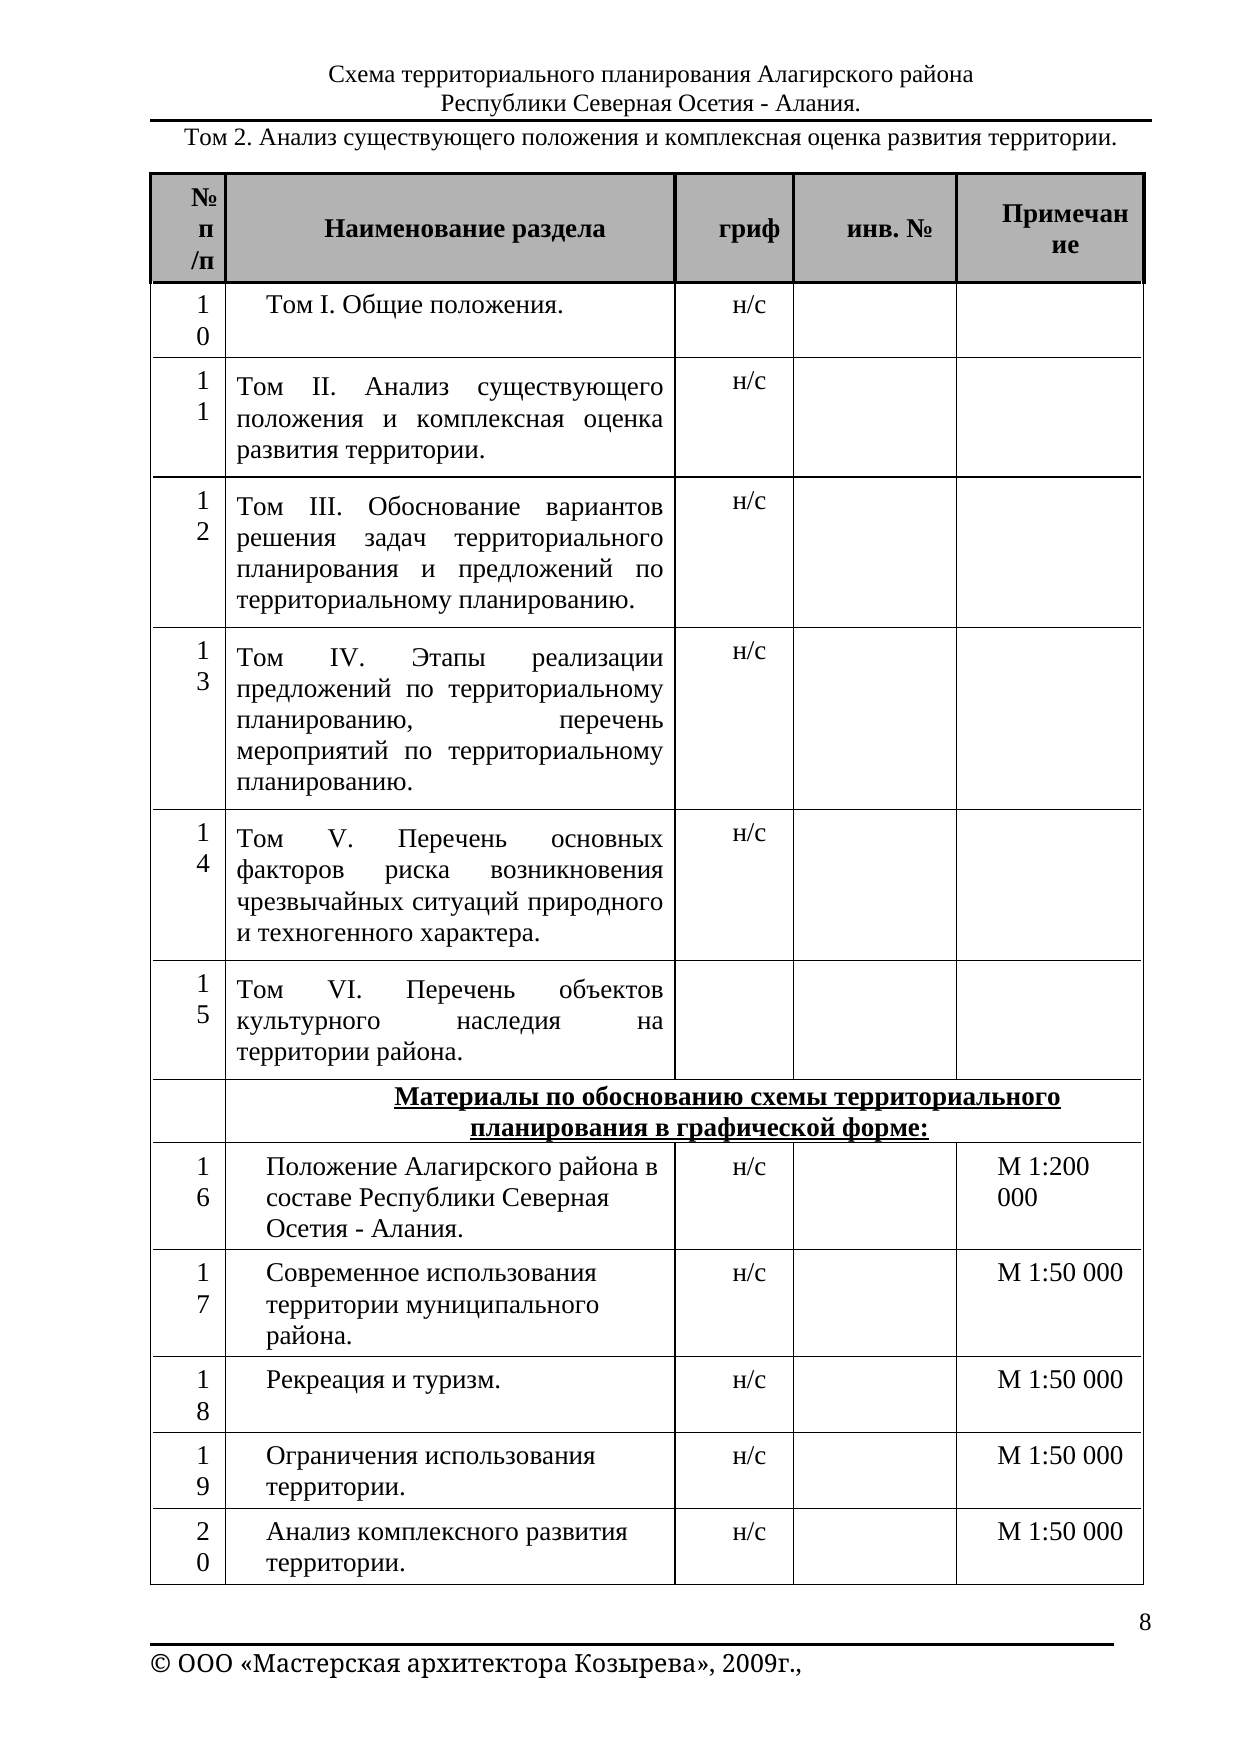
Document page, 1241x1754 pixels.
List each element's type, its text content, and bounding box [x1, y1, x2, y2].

table_header инв. № [795, 175, 955, 281]
table_cell 10 [151, 282, 225, 357]
table_cell Том I. Общие положения. [226, 284, 674, 357]
table_cell н/с [676, 1250, 793, 1356]
table_cell Ограничения использования территории. [226, 1433, 674, 1508]
table_cell н/с [676, 1509, 793, 1584]
table_cell н/с [676, 1433, 793, 1508]
table_cell Том III. Обоснование вариантов решения задач территориального планирования и предложений по территориальному планированию. [226, 478, 674, 627]
table_cell Положение Алагирского района в составе Республики Северная Осетия - Алания. [226, 1143, 674, 1249]
table_header гриф [677, 175, 792, 281]
table_cell Том IV. Этапы реализации предложений по территориальному планированию, перечень мероприятий по территориальному планированию. [226, 628, 674, 809]
table_cell Материалы по обоснованию схемы территориального планирования в графической форме: [226, 1079, 1143, 1142]
table_cell н/с [676, 284, 793, 357]
table_cell 12 [151, 476, 225, 627]
table_cell М 1:50 000 [957, 1432, 1143, 1508]
table_cell 20 [151, 1508, 225, 1584]
table_cell [794, 810, 956, 959]
table_cell М 1:50 000 [957, 1356, 1143, 1432]
table_cell 16 [151, 1142, 225, 1249]
table_cell 15 [151, 960, 225, 1079]
table_cell [794, 1509, 956, 1584]
table_cell Том VI. Перечень объектов культурного наследия на территории района. [226, 961, 674, 1079]
table_cell [794, 1357, 956, 1432]
table_cell [151, 1079, 225, 1142]
table_cell [794, 1143, 956, 1249]
table_cell [957, 281, 1143, 357]
table_cell н/с [676, 478, 793, 627]
table_cell [957, 960, 1143, 1079]
table_cell [794, 358, 956, 476]
table_cell 13 [151, 627, 225, 809]
table_cell Рекреация и туризм. [226, 1357, 674, 1432]
table_cell 19 [151, 1432, 225, 1508]
table_cell Современное использования территории муниципального района. [226, 1250, 674, 1356]
table_cell Том II. Анализ существующего положения и комплексная оценка развития территории. [226, 358, 674, 476]
table_cell 11 [151, 357, 225, 476]
table_cell н/с [676, 1143, 793, 1249]
table_cell М 1:50 000 [957, 1508, 1143, 1584]
table_cell [794, 1433, 956, 1508]
table_cell 18 [151, 1356, 225, 1432]
table_cell Том V. Перечень основных факторов риска возникновения чрезвычайных ситуаций природного и техногенного характера. [226, 810, 674, 959]
table_header Примечание [958, 175, 1142, 281]
table_cell [957, 809, 1143, 959]
table_cell [794, 478, 956, 627]
table_header Наименование раздела [227, 175, 673, 281]
table_cell [794, 628, 956, 809]
table_cell Анализ комплексного развития территории. [226, 1509, 674, 1584]
table_cell [794, 961, 956, 1079]
table_header № п/п [152, 175, 224, 281]
table_cell 14 [151, 809, 225, 959]
table_cell М 1:200 000 [957, 1142, 1143, 1249]
table_cell н/с [676, 810, 793, 959]
table_cell М 1:50 000 [957, 1249, 1143, 1356]
table_cell [957, 627, 1143, 809]
table_cell 17 [151, 1249, 225, 1356]
table_cell [957, 357, 1143, 476]
table_cell н/с [676, 628, 793, 809]
table_cell [957, 476, 1143, 627]
table_cell [794, 1250, 956, 1356]
table_cell н/с [676, 1357, 793, 1432]
table_cell н/с [676, 358, 793, 476]
table_cell [676, 961, 793, 1079]
table_cell [794, 284, 956, 357]
